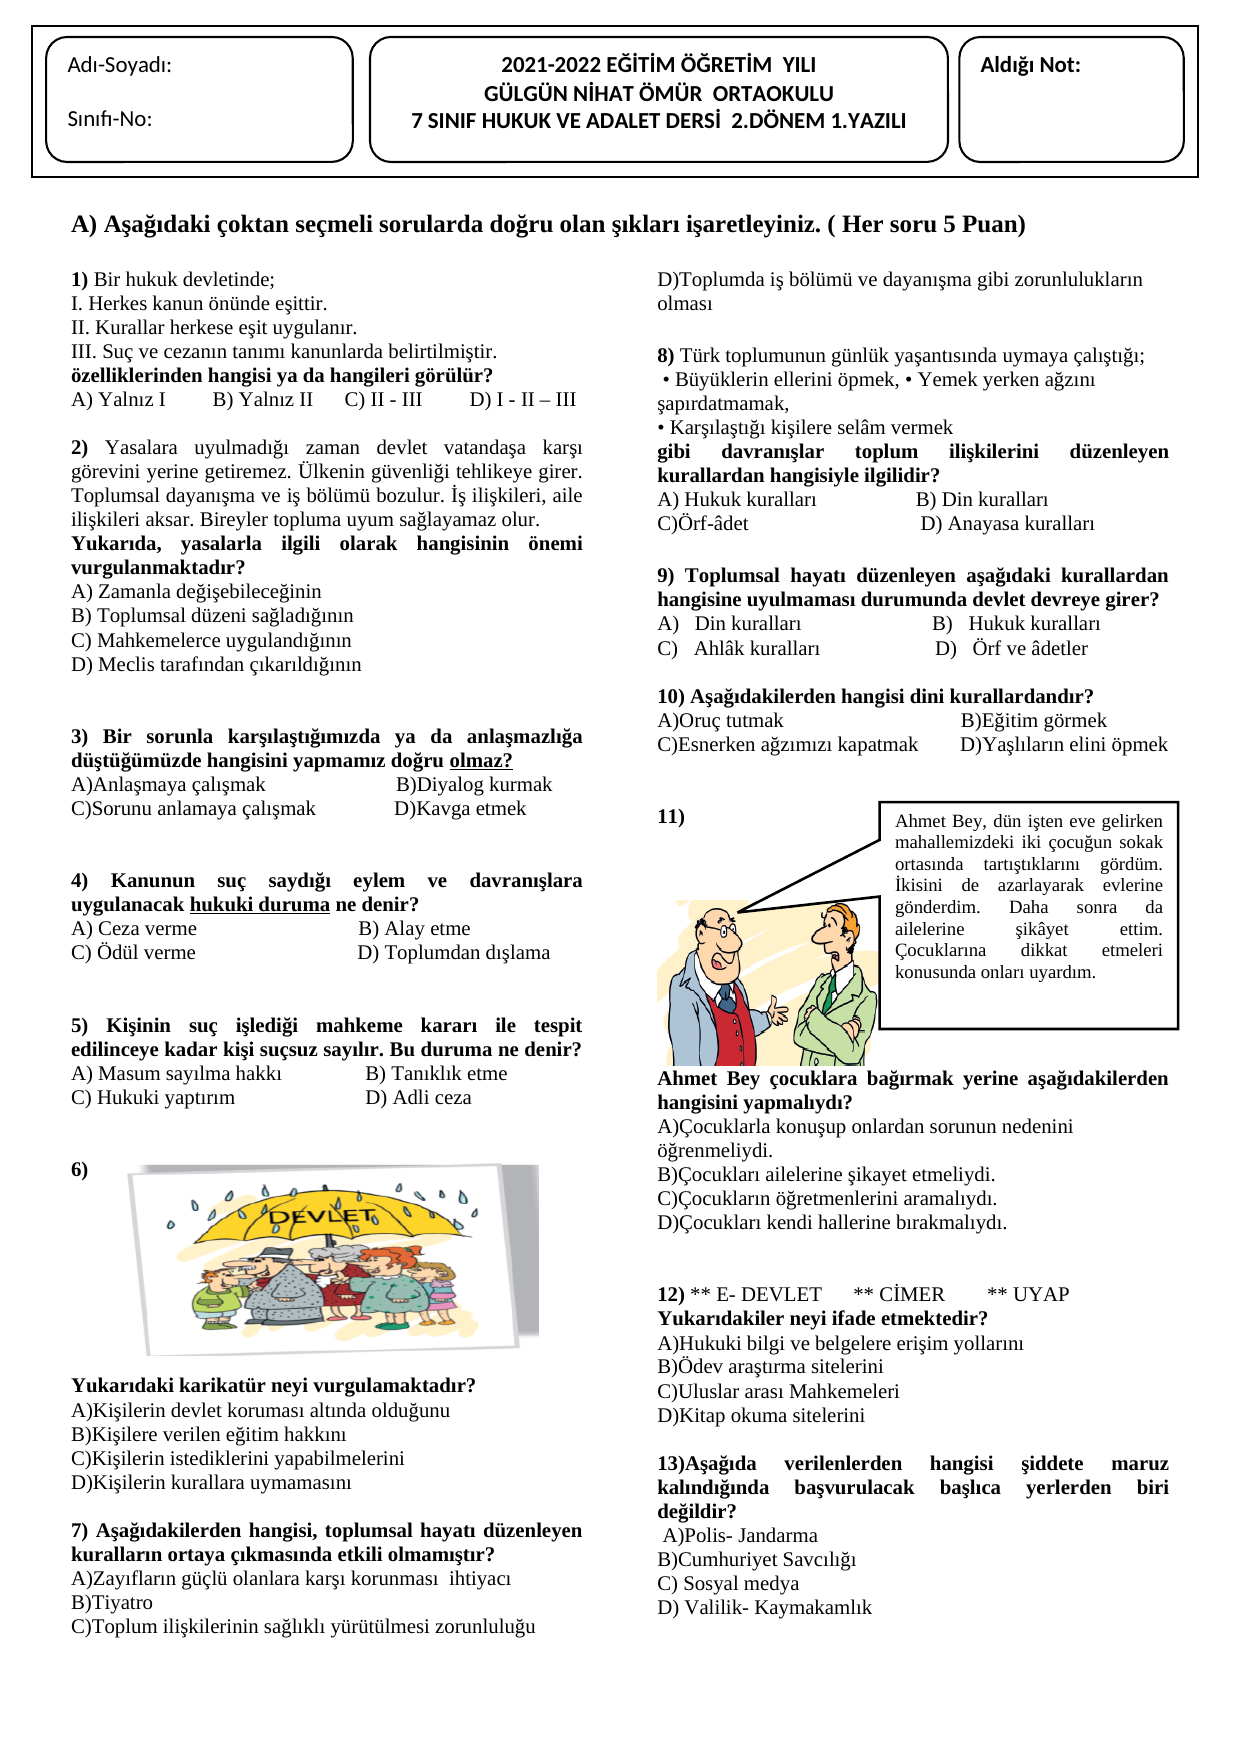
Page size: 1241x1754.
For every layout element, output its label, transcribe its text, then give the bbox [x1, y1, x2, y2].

text 5) Kişinin suç işlediği mahkeme kararı ile tespit edilinceye kadar kişi suçsuz sayılır. Bu duruma ne denir? A) Masum sayılma hakkı B) Tanıklık etme [71, 1012, 583, 1085]
text Yukarıdaki karikatür neyi vurgulamaktadır? [71, 1373, 583, 1397]
text A)Hukuki bilgi ve belgelere erişim yollarını [657, 1330, 1169, 1354]
text C)Esnerken ağzımızı kapatmak D)Yaşlıların elini öpmek [657, 732, 1169, 756]
text A)Kişilerin devlet koruması altında olduğunu [71, 1397, 583, 1422]
text A) Aşağıdaki çoktan seçmeli sorularda doğru olan şıkları işaretleyiniz. ( Her soru 5 Puan) [71, 209, 1169, 238]
text D)Çocukları kendi hallerine bırakmalıydı. [657, 1210, 1169, 1234]
text C) Mahkemelerce uygulandığının [71, 627, 583, 652]
text I. Herkes kanun önünde eşittir. [71, 291, 583, 315]
text 1) Bir hukuk devletinde; [71, 267, 583, 291]
text C)Uluslar arası Mahkemeleri [657, 1378, 1169, 1403]
text D)Kitap okuma sitelerini [657, 1403, 1169, 1427]
text A)Polis- Jandarma [657, 1523, 1169, 1547]
text C)Toplum ilişkilerinin sağlıklı yürütülmesi zorunluluğu [71, 1614, 583, 1638]
text 11) [657, 804, 878, 828]
text A)Anlaşmaya çalışmak B)Diyalog kurmak [71, 772, 583, 796]
text • Karşılaştığı kişilere selâm vermek [657, 415, 1169, 439]
text II. Kurallar herkese eşit uygulanır. [71, 315, 583, 339]
text B)Kişilere verilen eğitim hakkını [71, 1422, 583, 1446]
text D)Kişilerin kurallara uymamasını [71, 1470, 583, 1494]
text A)Çocuklarla konuşup onlardan sorunun nedenini öğrenmeliydi. [657, 1114, 1169, 1162]
text B)Cumhuriyet Savcılığı [657, 1547, 1169, 1571]
text 3) Bir sorunla karşılaştığımızda ya da anlaşmazlığa düştüğümüzde hangisini yapmamız doğru olmaz? [71, 724, 583, 772]
text 13)Aşağıda verilenlerden hangisi şiddete maruz kalındığında başvurulacak başlıca yerlerden biri değildir? [657, 1451, 1169, 1523]
text C) Ahlâk kuralları D) Örf ve âdetler [657, 635, 1169, 659]
text özelliklerinden hangisi ya da hangileri görülür? [71, 363, 583, 387]
text C) Ödül verme D) Toplumdan dışlama [71, 940, 583, 964]
text C)Kişilerin istediklerini yapabilmelerini [71, 1446, 583, 1470]
text 10) Aşağıdakilerden hangisi dini kurallardandır? [657, 683, 1169, 708]
text A) Zamanla değişebileceğinin [71, 579, 583, 603]
text A) Yalnız I B) Yalnız II C) II - III D) I - II – III [71, 387, 583, 411]
text 9) Toplumsal hayatı düzenleyen aşağıdaki kurallardan hangisine uyulmaması durumunda devlet devreye girer? [657, 563, 1169, 611]
text • Büyüklerin ellerini öpmek, • Yemek yerken ağzını şapırdatmamak, [657, 367, 1169, 415]
text D) Valilik- Kaymakamlık [657, 1595, 1169, 1619]
text A)Oruç tutmak B)Eğitim görmek [657, 708, 1169, 732]
text C)Sorunu anlamaya çalışmak D)Kavga etmek [71, 796, 583, 820]
text Ahmet Bey çocuklara bağırmak yerine aşağıdakilerden hangisini yapmalıydı? [657, 1066, 1169, 1114]
text C)Çocukların öğretmenlerini aramalıydı. [657, 1186, 1169, 1210]
text B) Toplumsal düzeni sağladığının [71, 603, 583, 627]
text 4) Kanunun suç saydığı eylem ve davranışlara uygulanacak hukuki duruma ne denir? [71, 868, 583, 916]
text D) Meclis tarafından çıkarıldığının [71, 652, 583, 676]
text A) Din kuralları B) Hukuk kuralları [657, 611, 1169, 635]
text C) Sosyal medya [657, 1571, 1169, 1595]
text 6) [71, 1157, 583, 1181]
text A) Ceza verme B) Alay etme [71, 916, 583, 940]
text A)Zayıfların güçlü olanlara karşı korunması ihtiyacı [71, 1566, 583, 1590]
text 12) ** E- DEVLET ** CİMER ** UYAP [657, 1282, 1169, 1306]
text 7) Aşağıdakilerden hangisi, toplumsal hayatı düzenleyen kuralların ortaya çıkmasında etkili olmamıştır? [71, 1518, 583, 1566]
text C) Hukuki yaptırım D) Adli ceza [71, 1085, 583, 1109]
text B)Çocukları ailelerine şikayet etmeliydi. [657, 1162, 1169, 1186]
text D)Toplumda iş bölümü ve dayanışma gibi zorunlulukların olması [657, 267, 1169, 343]
text A) Hukuk kuralları B) Din kuralları C)Örf-âdet D) Anayasa kuralları [657, 487, 1169, 563]
picture [117, 1160, 539, 1354]
text 8) Türk toplumunun günlük yaşantısında uymaya çalıştığı; [657, 343, 1169, 367]
text Yukarıda, yasalarla ilgili olarak hangisinin önemi vurgulanmaktadır? [71, 531, 583, 579]
picture [657, 900, 887, 1066]
text B)Tiyatro [71, 1590, 583, 1614]
text Yukarıdakiler neyi ifade etmektedir? [657, 1306, 1169, 1330]
text gibi davranışlar toplum ilişkilerini düzenleyen kurallardan hangisiyle ilgilidir? [657, 439, 1169, 487]
text B)Ödev araştırma sitelerini [657, 1354, 1169, 1378]
text 2) Yasalara uyulmadığı zaman devlet vatandaşa karşı görevini yerine getiremez. Ülkenin güvenliği tehlikeye girer. Toplumsal dayanışma ve iş bölümü bozulur. İş ilişkileri, aile ilişkileri aksar. Bireyler topluma uyum sağlayamaz olur. [71, 435, 583, 531]
text III. Suç ve cezanın tanımı kanunlarda belirtilmiştir. [71, 339, 583, 363]
